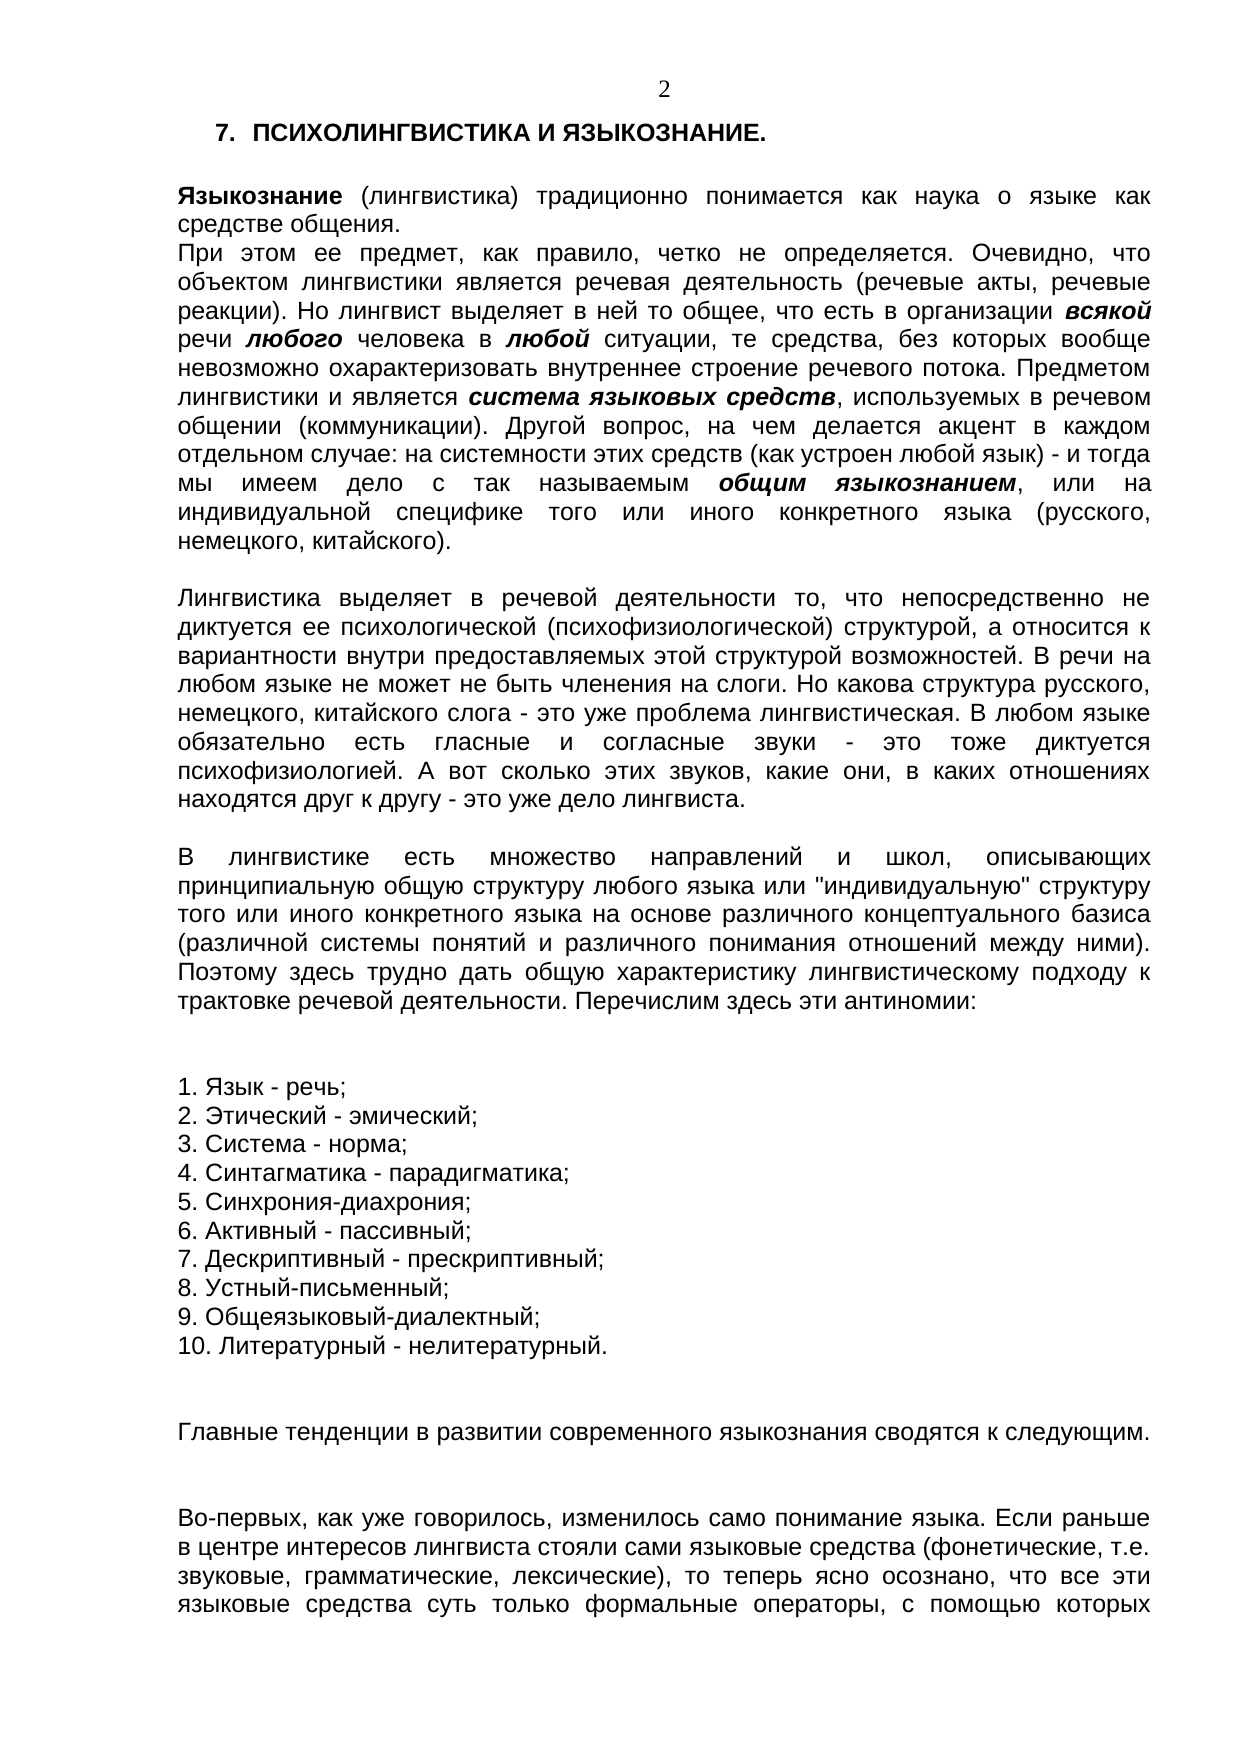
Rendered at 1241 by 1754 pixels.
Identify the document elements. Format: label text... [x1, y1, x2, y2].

list Психолингвистика и языкознание. [215, 118, 1152, 147]
text 8. Устный-письменный; [177, 1273, 1152, 1302]
text 10. Литературный - нелитературный. [177, 1331, 1152, 1359]
text 9. Общеязыковый-диалектный; [177, 1302, 1152, 1331]
text 4. Синтагматика - парадигматика; [177, 1158, 1152, 1187]
text Лингвистика выделяет в речевой деятельности то, что непосредственно не диктуется ее психологической (психофизиологической) структурой, а относится к вариантности внутри предоставляемых этой структурой возможностей. В речи на любом языке не может не быть членения на слоги. Но какова структура русского, немецкого, китайского слога - это уже проблема лингвистическая. В любом языке обязательно есть гласные и согласные звуки - это тоже диктуется психофизиологией. А вот сколько этих звуков, какие они, в каких отношениях находятся друг к другу - это уже дело лингвиста. [177, 554, 1152, 813]
text 2. Этический - эмический; [177, 1101, 1152, 1129]
text 7. Дескриптивный - прескриптивный; [177, 1244, 1152, 1273]
text В лингвистике есть множество направлений и школ, описывающих принципиальную общую структуру любого языка или "индивидуальную" структуру того или иного конкретного языка на основе различного концептуального базиса (различной системы понятий и различного понимания отношений между ними). Поэтому здесь трудно дать общую характеристику лингвистическому подходу к трактовке речевой деятельности. Перечислим здесь эти антиномии: [177, 813, 1152, 1014]
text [177, 1359, 1152, 1618]
text Языкознание (лингвистика) традиционно понимается как наука о языке как средстве общения. [177, 181, 1152, 238]
text 5. Синхрония-диахрония; [177, 1187, 1152, 1216]
text 1. Язык - речь; [177, 1014, 1152, 1101]
text При этом ее предмет, как правило, четко не определяется. Очевидно, что объектом лингвистики является речевая деятельность (речевые акты, речевые реакции). Но лингвист выделяет в ней то общее, что есть в организации всякой речи любого человека в любой ситуации, те средства, без которых вообще невозможно охарактеризовать внутреннее строение речевого потока. Предметом лингвистики и является система языковых средств, используемых в речевом общении (коммуникации). Другой вопрос, на чем делается акцент в каждом отдельном случае: на системности этих средств (как устроен любой язык) - и тогда мы имеем дело с так называемым общим языкознанием, или на индивидуальной специфике того или иного конкретного языка (русского, немецкого, китайского). [177, 238, 1152, 554]
text 3. Система - норма; [177, 1129, 1152, 1158]
text 6. Активный - пассивный; [177, 1216, 1152, 1244]
